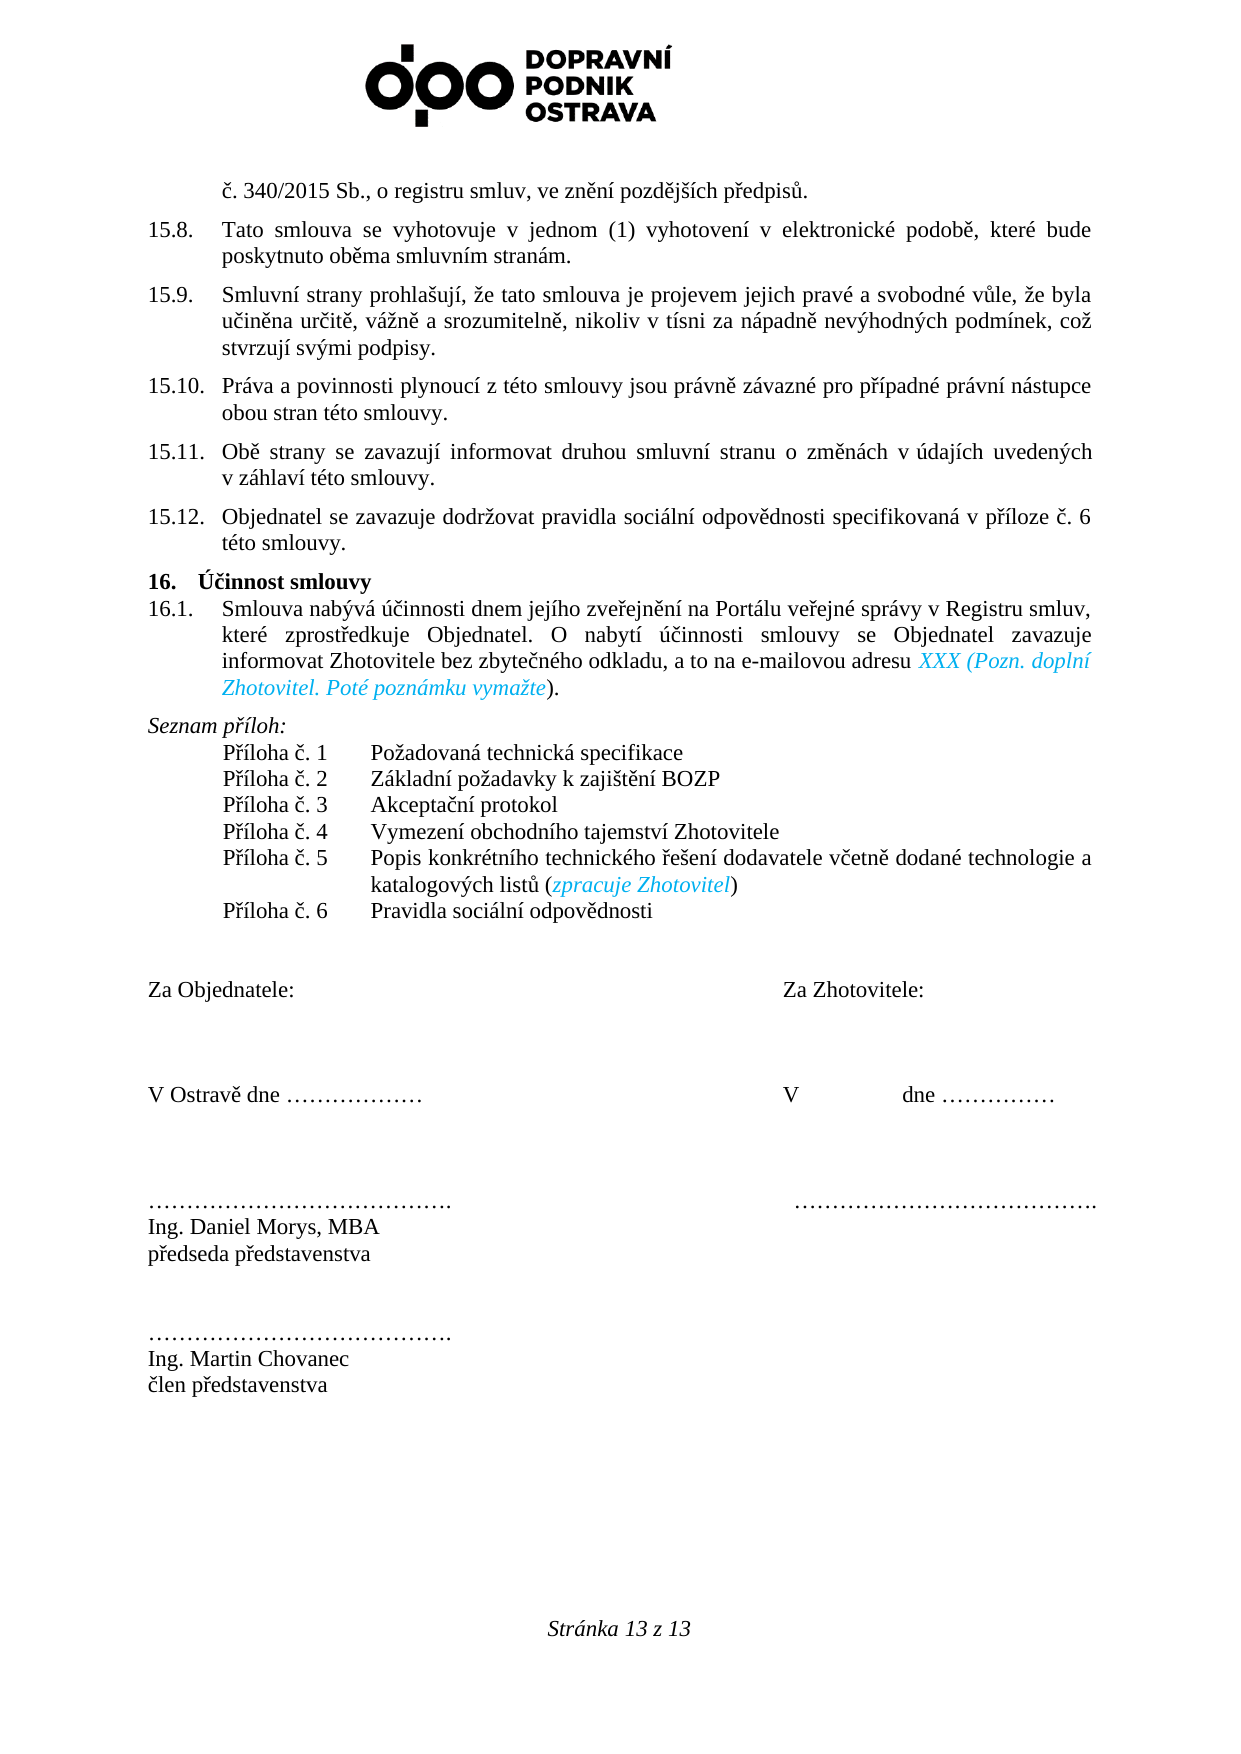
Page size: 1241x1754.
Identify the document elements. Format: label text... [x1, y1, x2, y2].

text Příloha č. 5 Popis konkrétního technického řešení dodavatele včetně dodané technologie a katalogových listů (zpracuje Zhotovitel) [223, 844, 1092, 897]
text člen představenstva [148, 1371, 1090, 1398]
list Smlouva nabývá účinnosti dnem jejího zveřejnění na Portálu veřejné správy v Registru smluv, které zprostředkuje Objednatel. O nabytí účinnosti smlouvy se Objednatel zavazuje informovat Zhotovitele bez zbytečného odkladu, a to na e-mailovou adresu XXX (Pozn. doplní Zhotovitel. Poté poznámku vymažte). [148, 594, 1092, 700]
list Tato smlouva se vyhotovuje v jednom (1) vyhotovení v elektronické podobě, které bude poskytnuto oběma smluvním stranám. [148, 216, 1092, 268]
text Příloha č. 2 Základní požadavky k zajištění BOZP [223, 765, 1092, 792]
text Ing. Martin Chovanec [148, 1345, 1090, 1371]
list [148, 177, 1092, 203]
text Za Objednatele: Za Zhotovitele: [148, 976, 1092, 1002]
text předseda představenstva [148, 1239, 1090, 1266]
text …………………………………. [148, 1319, 1090, 1345]
text Ing. Daniel Morys, MBA [148, 1213, 1090, 1239]
text Seznam příloh: [148, 712, 1092, 739]
list Práva a povinnosti plynoucí z této smlouvy jsou právně závazné pro případné právní nástupce obou stran této smlouvy. [148, 373, 1092, 425]
list Účinnost smlouvy [148, 568, 1092, 594]
list Objednatel se zavazuje dodržovat pravidla sociální odpovědnosti specifikovaná v příloze č. 6 této smlouvy. [148, 503, 1092, 556]
text Příloha č. 6 Pravidla sociální odpovědnosti [223, 897, 1092, 923]
picture [365, 44, 673, 127]
text Příloha č. 4 Vymezení obchodního tajemství Zhotovitele [223, 818, 1092, 844]
text V Ostravě dne ……………… V dne …………… [148, 1081, 1090, 1108]
list Smluvní strany prohlašují, že tato smlouva je projevem jejich pravé a svobodné vůle, že byla učiněna určitě, vážně a srozumitelně, nikoliv v tísni za nápadně nevýhodných podmínek, což stvrzují svými podpisy. [148, 281, 1092, 360]
list Obě strany se zavazují informovat druhou smluvní stranu o změnách v údajích uvedených v záhlaví této smlouvy. [148, 438, 1092, 491]
text …………………………………. …………………………………. [148, 1187, 1090, 1213]
text Příloha č. 1 Požadovaná technická specifikace [223, 739, 1092, 765]
text Příloha č. 3 Akceptační protokol [223, 792, 1092, 818]
